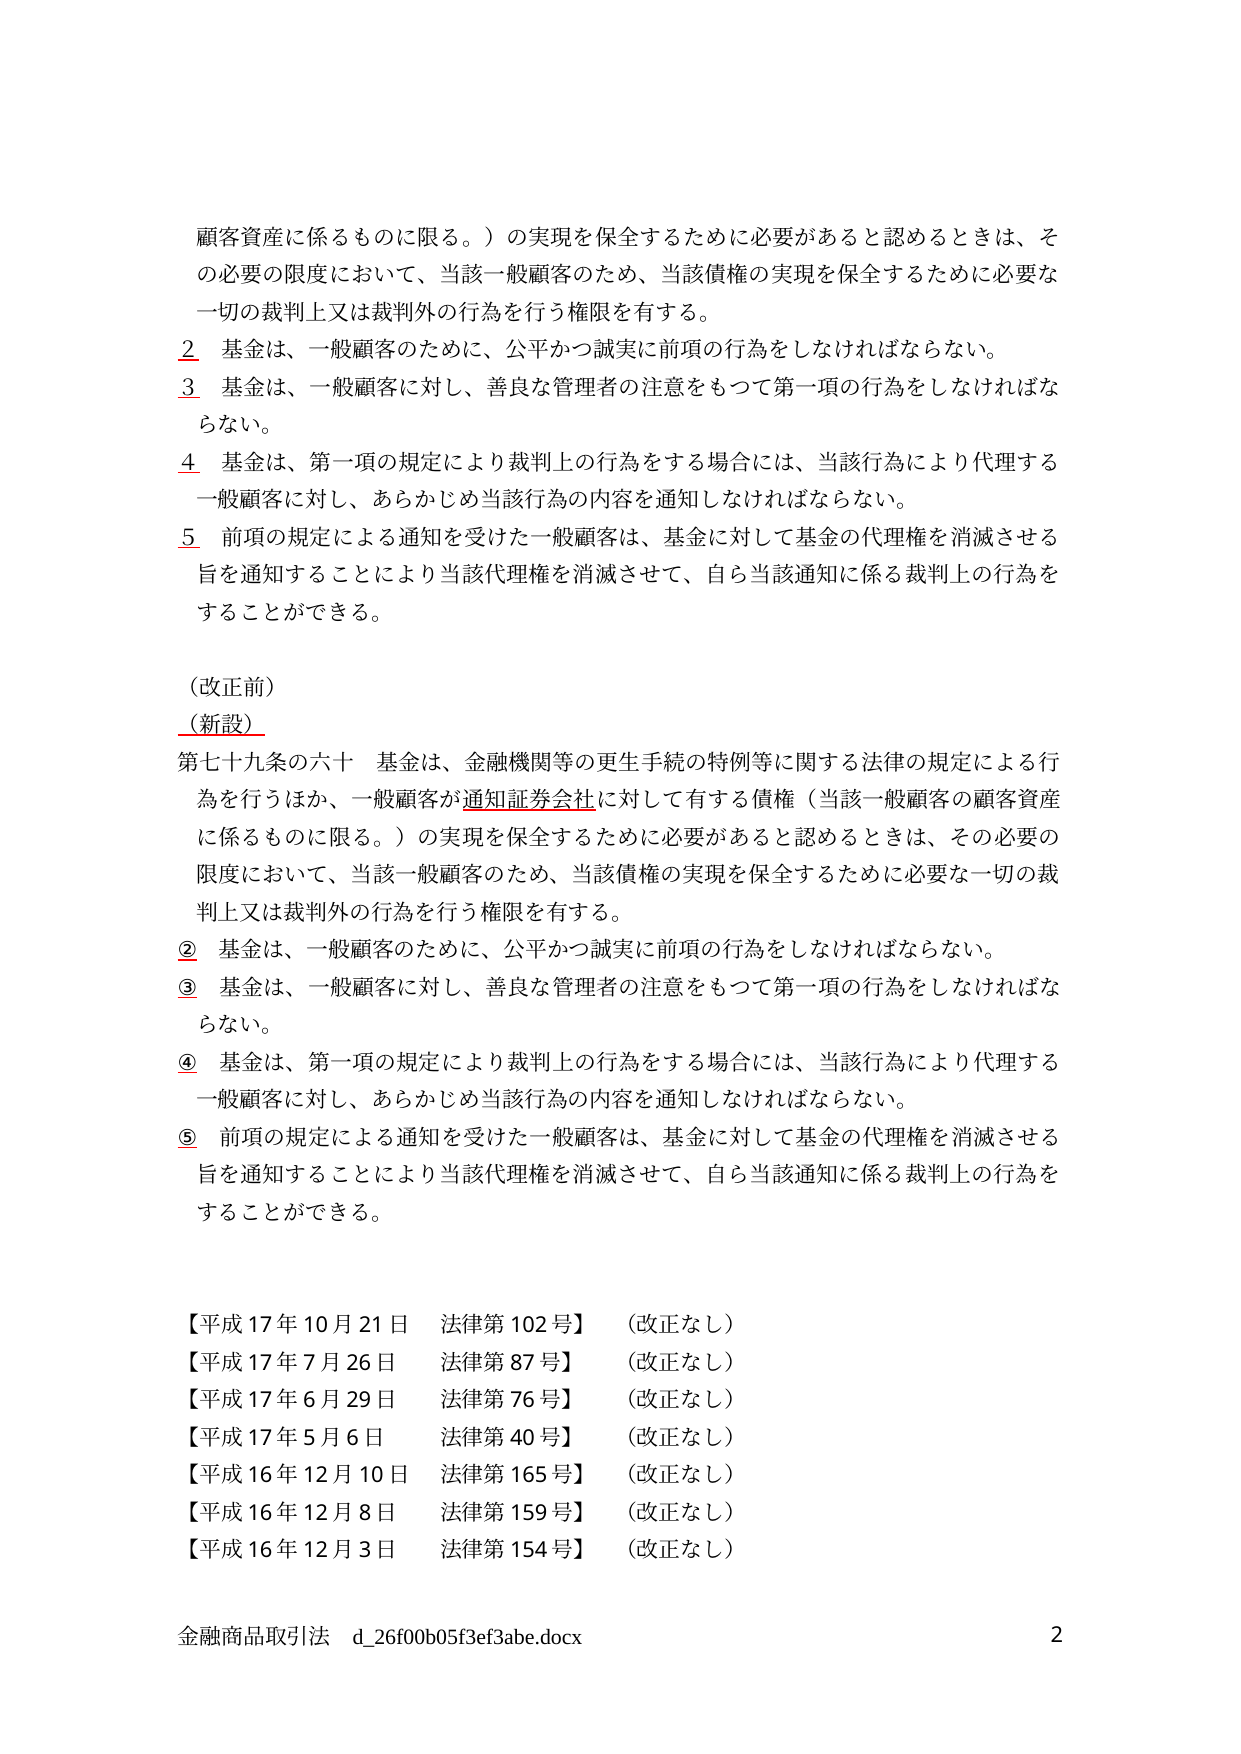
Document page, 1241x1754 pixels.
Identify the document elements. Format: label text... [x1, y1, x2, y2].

text ２ 基金は、一般顧客のために、公平かつ誠実に前項の行為をしなければならない。 [177, 329, 1063, 367]
text 【平成16年12月10日 法律第165号】 （改正なし） [177, 1454, 1063, 1492]
text ４ 基金は、第一項の規定により裁判上の行為をする場合には、当該行為により代理する一般顧客に対し、あらかじめ当該行為の内容を通知しなければならない。 [177, 442, 1063, 517]
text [177, 217, 1063, 329]
text 【平成16年12月3日 法律第154号】 （改正なし） [177, 1529, 1063, 1567]
text （新設） [177, 704, 1063, 742]
text 【平成17年10月21日 法律第102号】 （改正なし） [177, 1304, 1063, 1342]
text ⑤ 前項の規定による通知を受けた一般顧客は、基金に対して基金の代理権を消滅させる旨を通知することにより当該代理権を消滅させて、自ら当該通知に係る裁判上の行為をすることができる。 [177, 1117, 1063, 1229]
text ④ 基金は、第一項の規定により裁判上の行為をする場合には、当該行為により代理する一般顧客に対し、あらかじめ当該行為の内容を通知しなければならない。 [177, 1042, 1063, 1117]
text ５ 前項の規定による通知を受けた一般顧客は、基金に対して基金の代理権を消滅させる旨を通知することにより当該代理権を消滅させて、自ら当該通知に係る裁判上の行為をすることができる。 [177, 517, 1063, 629]
text ③ 基金は、一般顧客に対し、善良な管理者の注意をもつて第一項の行為をしなければならない。 [177, 967, 1063, 1042]
text ② 基金は、一般顧客のために、公平かつ誠実に前項の行為をしなければならない。 [177, 929, 1063, 967]
text 【平成16年12月8日 法律第159号】 （改正なし） [177, 1492, 1063, 1529]
text ３ 基金は、一般顧客に対し、善良な管理者の注意をもつて第一項の行為をしなければならない。 [177, 367, 1063, 442]
text 第七十九条の六十 基金は、金融機関等の更生手続の特例等に関する法律の規定による行為を行うほか、一般顧客が通知証券会社に対して有する債権（当該一般顧客の顧客資産に係るものに限る。）の実現を保全するために必要があると認めるときは、その必要の限度において、当該一般顧客のため、当該債権の実現を保全するために必要な一切の裁判上又は裁判外の行為を行う権限を有する。 [177, 742, 1063, 929]
text 【平成17年6月29日 法律第76号】 （改正なし） [177, 1379, 1063, 1417]
text （改正前） [177, 667, 1063, 704]
text 【平成17年7月26日 法律第87号】 （改正なし） [177, 1342, 1063, 1379]
text 【平成17年5月6日 法律第40号】 （改正なし） [177, 1417, 1063, 1454]
